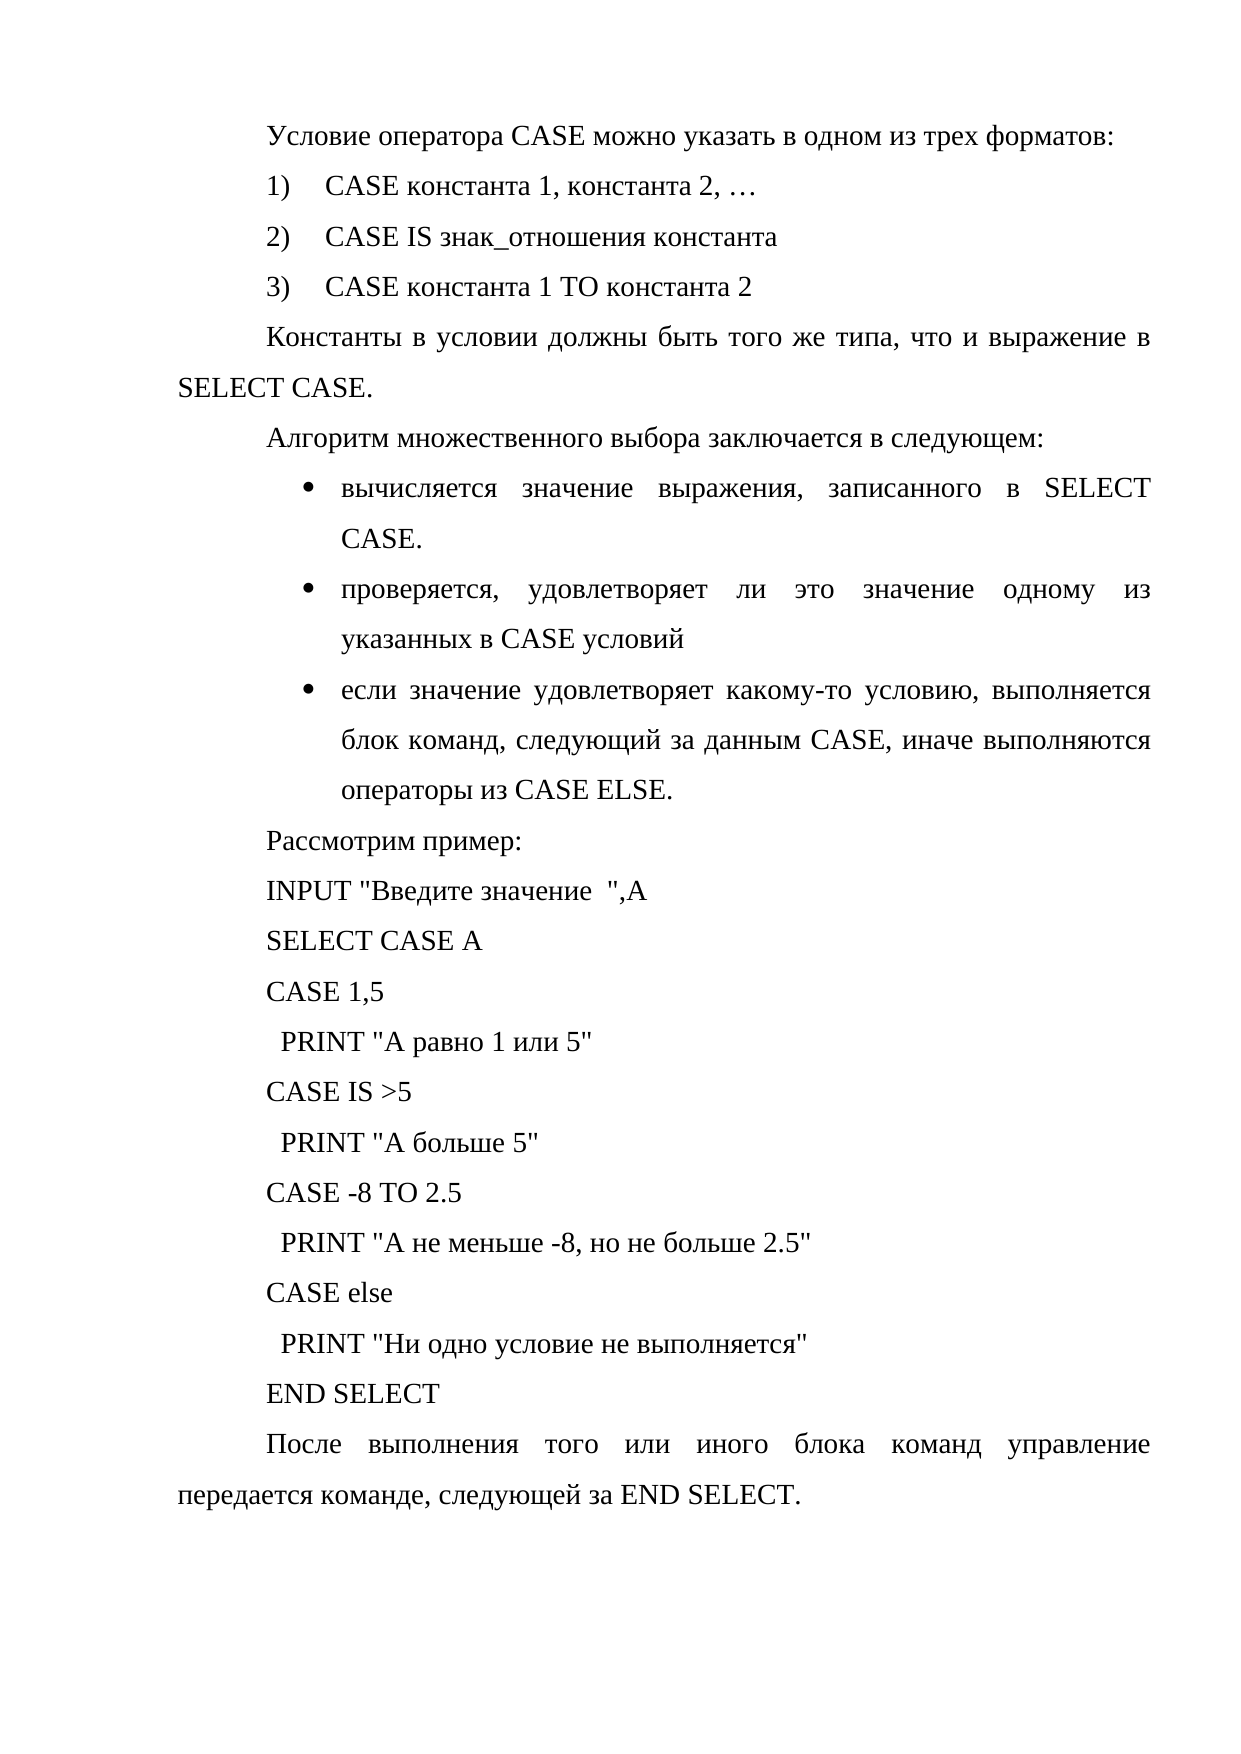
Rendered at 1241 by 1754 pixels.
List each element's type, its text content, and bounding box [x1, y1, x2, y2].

text Условие оператора CASE можно указать в одном из трех форматов: [177, 118, 1152, 152]
text Рассмотрим пример: [177, 823, 1152, 856]
text CASE IS >5 [177, 1074, 1152, 1108]
text 2) CASE IS знак_отношения константа [177, 219, 1152, 252]
text PRINT "А больше 5" [177, 1125, 1152, 1158]
text 3) CASE константа 1 TO константа 2 [177, 269, 1152, 303]
text PRINT "Ни одно условие не выполняется" [177, 1326, 1152, 1359]
text PRINT "А не меньше -8, но не больше 2.5" [177, 1225, 1152, 1259]
list если значение удовлетворяет какому-то условию, выполняется блок команд, следующий за данным CASE, иначе выполняются операторы из CASE ELSE. [303, 672, 1152, 806]
list проверяется, удовлетворяет ли это значение одному из указанных в CASE условий [303, 571, 1152, 655]
text INPUT "Введите значение ",A [177, 873, 1152, 907]
text PRINT "А равно 1 или 5" [177, 1024, 1152, 1058]
text После выполнения того или иного блока команд управление передается команде, следующей за END SELECT. [177, 1427, 1152, 1510]
text Константы в условии должны быть того же типа, что и выражение в SELECT CASE. [177, 319, 1152, 403]
text CASE -8 TO 2.5 [177, 1175, 1152, 1208]
text CASE 1,5 [177, 974, 1152, 1007]
text SELECT CASE A [177, 923, 1152, 957]
list вычисляется значение выражения, записанного в SELECT CASE. [303, 470, 1152, 554]
text CASE else [177, 1276, 1152, 1309]
text 1) CASE константа 1, константа 2, … [177, 168, 1152, 202]
text Алгоритм множественного выбора заключается в следующем: [177, 420, 1152, 453]
text END SELECT [177, 1376, 1152, 1410]
